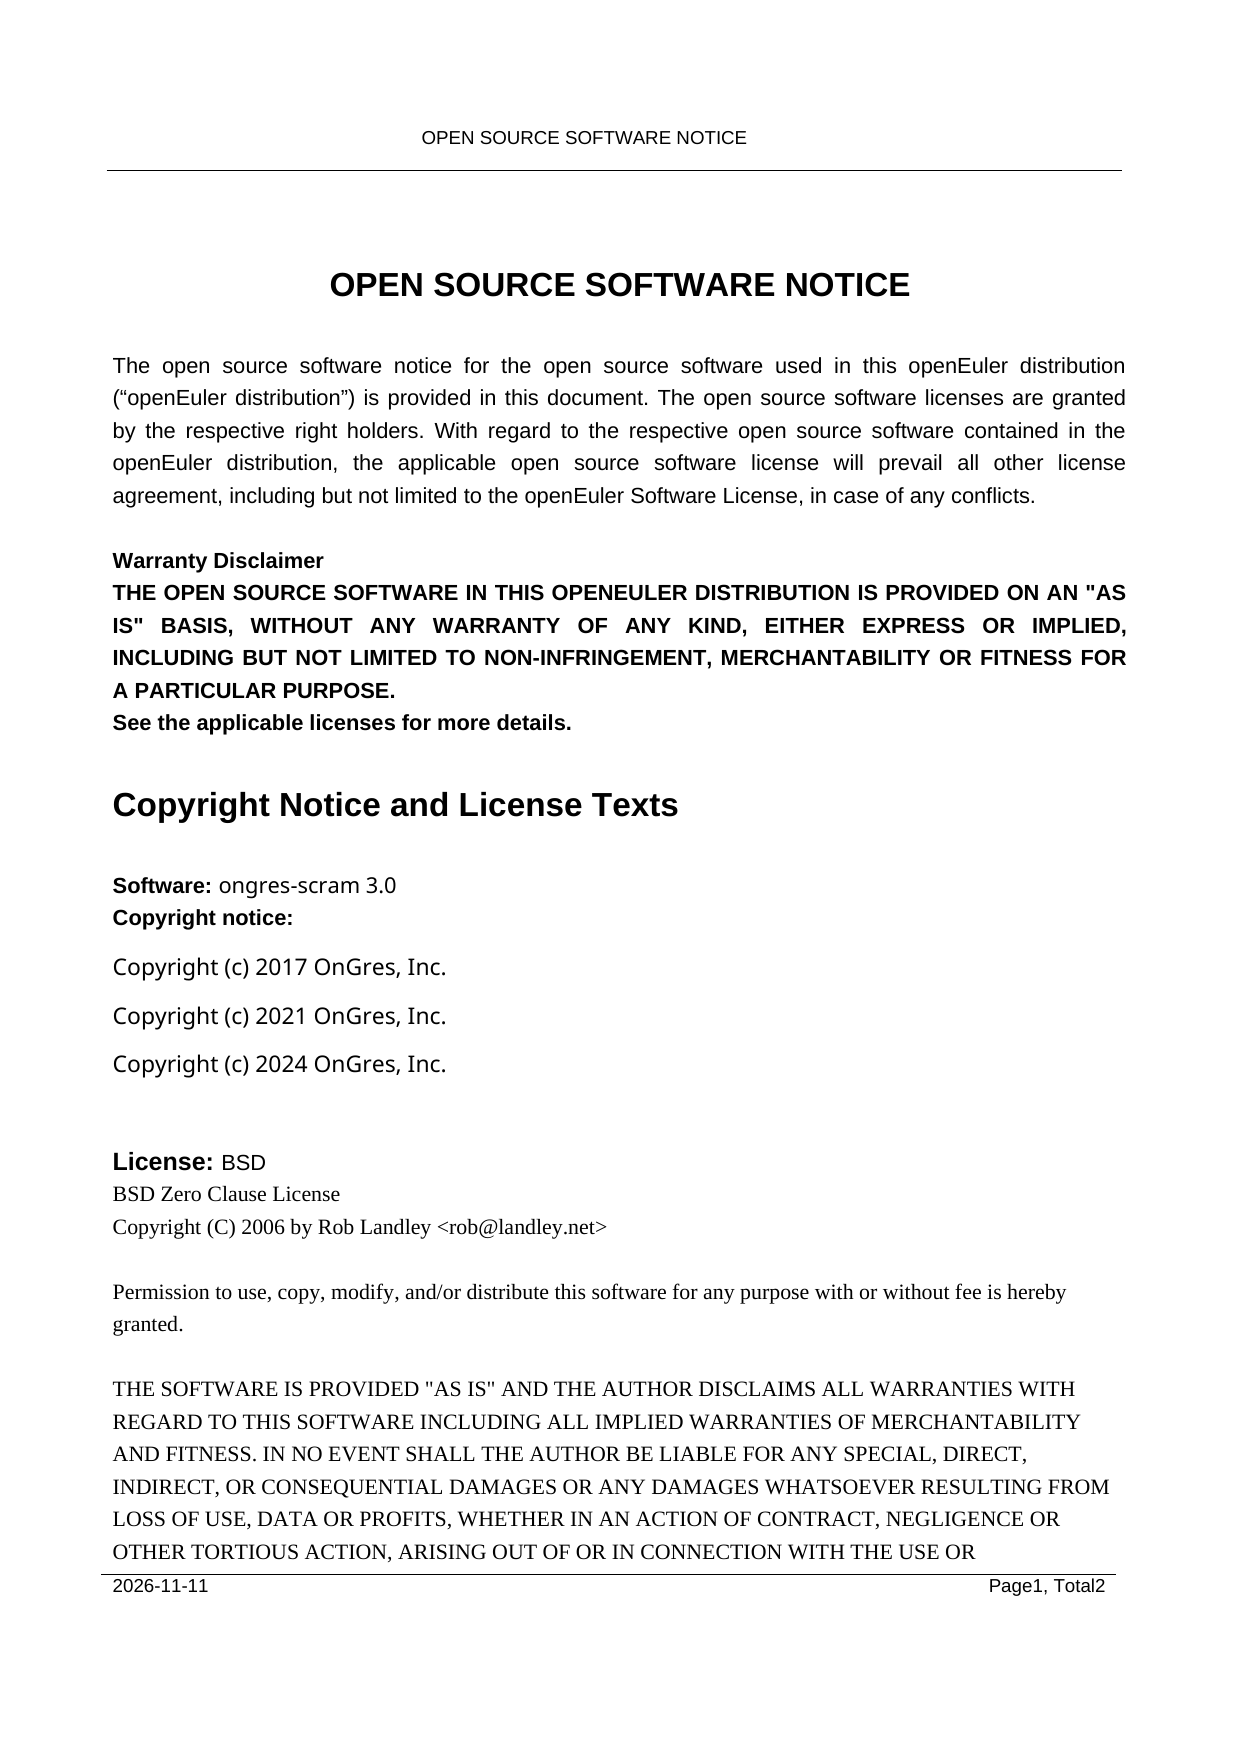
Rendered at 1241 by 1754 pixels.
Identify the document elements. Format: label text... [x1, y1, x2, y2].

title Software: ongres-scram 3.0 [112, 869, 1128, 901]
text THE OPEN SOURCE SOFTWARE IN THIS OPENEULER DISTRIBUTION IS PROVIDED ON AN "AS IS" BASIS, WITHOUT ANY WARRANTY OF ANY KIND, EITHER EXPRESS OR IMPLIED, INCLUDING BUT NOT LIMITED TO NON-INFRINGEMENT, MERCHANTABILITY OR FITNESS FOR A PARTICULAR PURPOSE. See the applicable licenses for more details. [112, 576, 1128, 739]
text Warranty Disclaimer [112, 544, 1128, 576]
text Copyright notice: Copyright (c) 2017 OnGres, Inc. Copyright (c) 2021 OnGres, Inc. Copyright (c) 2024 OnGres, Inc. [112, 901, 1128, 1129]
text License: BSD [112, 1145, 1128, 1178]
text The open source software notice for the open source software used in this openEuler distribution (“openEuler distribution”) is provided in this document. The open source software licenses are granted by the respective right holders. With regard to the respective open source software contained in the openEuler distribution, the applicable open source software license will prevail all other license agreement, including but not limited to the openEuler Software License, in case of any conflicts. [112, 349, 1128, 511]
text Copyright Notice and License Texts [112, 771, 1128, 836]
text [112, 1178, 1128, 1568]
text OPEN SOURCE SOFTWARE NOTICE [112, 251, 1128, 316]
